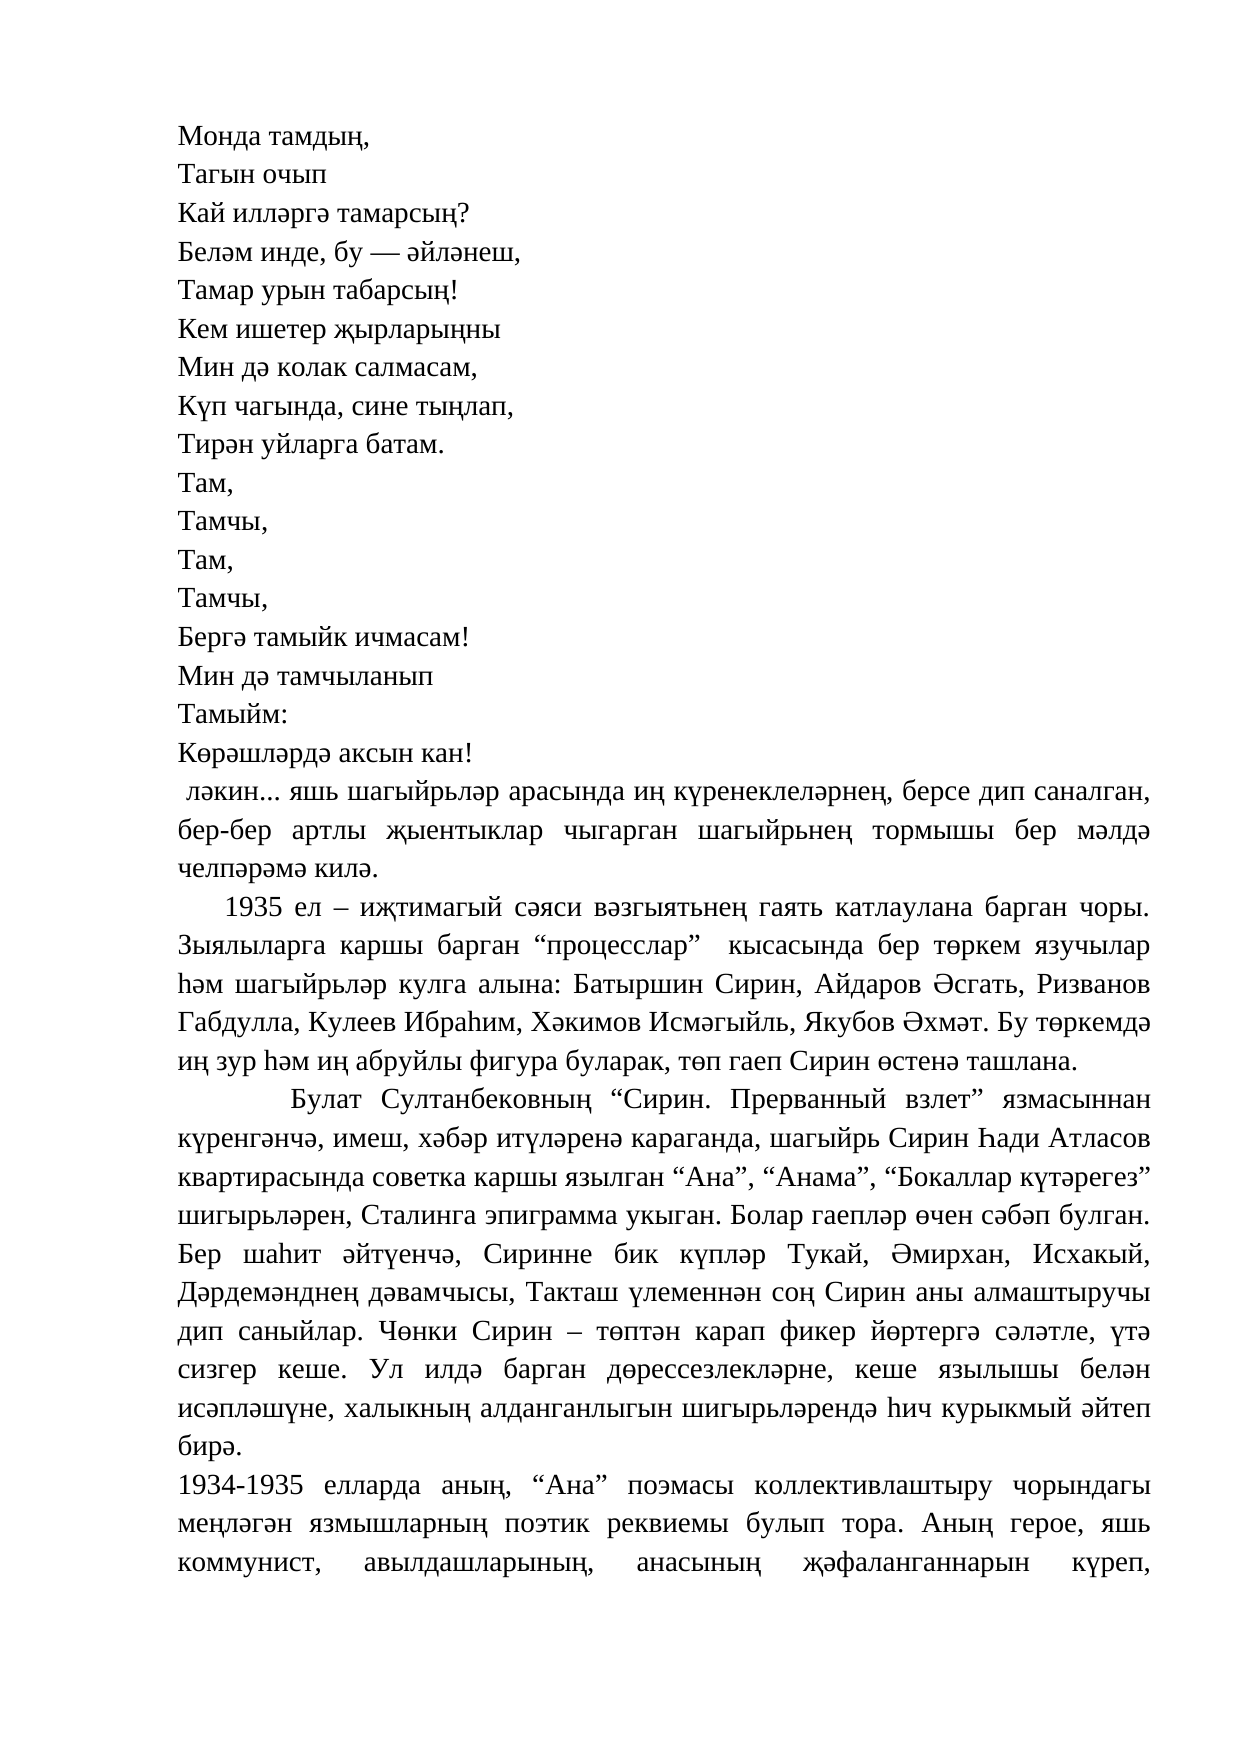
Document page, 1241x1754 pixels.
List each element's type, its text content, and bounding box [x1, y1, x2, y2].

text 1935 ел – иҗтимагый сәяси вәзгыятьнең гаять катлаулана барган чоры. Зыялыларга каршы барган “процесслар” кысасында бер төркем язучылар һәм шагыйрьләр кулга алына: Батыршин Сирин, Айдаров Әсгать, Ризванов Габдулла, Кулеев Ибраһим, Хәкимов Исмәгыйль, Якубов Әхмәт. Бу төркемдә иң зур һәм иң абруйлы фигура буларак, төп гаеп Сирин өстенә ташлана. [177, 889, 1152, 1077]
text ләкин... яшь шагыйрьләр арасында иң күренеклеләрнең, берсе дип саналган, бер-бер артлы җыентыклар чыгарган шагыйрьнең тормышы бер мәлдә челпәрәмә килә. [177, 773, 1152, 884]
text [177, 118, 1152, 768]
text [177, 1467, 1152, 1578]
text Булат Султанбековның “Сирин. Прерванный взлет” язмасыннан күренгәнчә, имеш, хәбәр итүләренә караганда, шагыйрь Сирин Һади Атласов квартирасында советка каршы язылган “Ана”, “Анама”, “Бокаллар күтәрегез” шигырьләрен, Сталинга эпиграмма укыган. Болар гаепләр өчен сәбәп булган. Бер шаһит әйтүенчә, Сиринне бик күпләр Тукай, Әмирхан, Исхакый, Дәрдемәнднең дәвамчысы, Такташ үлеменнән соң Сирин аны алмаштыручы дип саныйлар. Чөнки Сирин – төптән карап фикер йөртергә сәләтле, үтә сизгер кеше. Ул илдә барган дөрессезлекләрне, кеше язылышы белән исәпләшүне, халыкның алданганлыгын шигырьләрендә һич курыкмый әйтеп бирә. [177, 1082, 1152, 1462]
